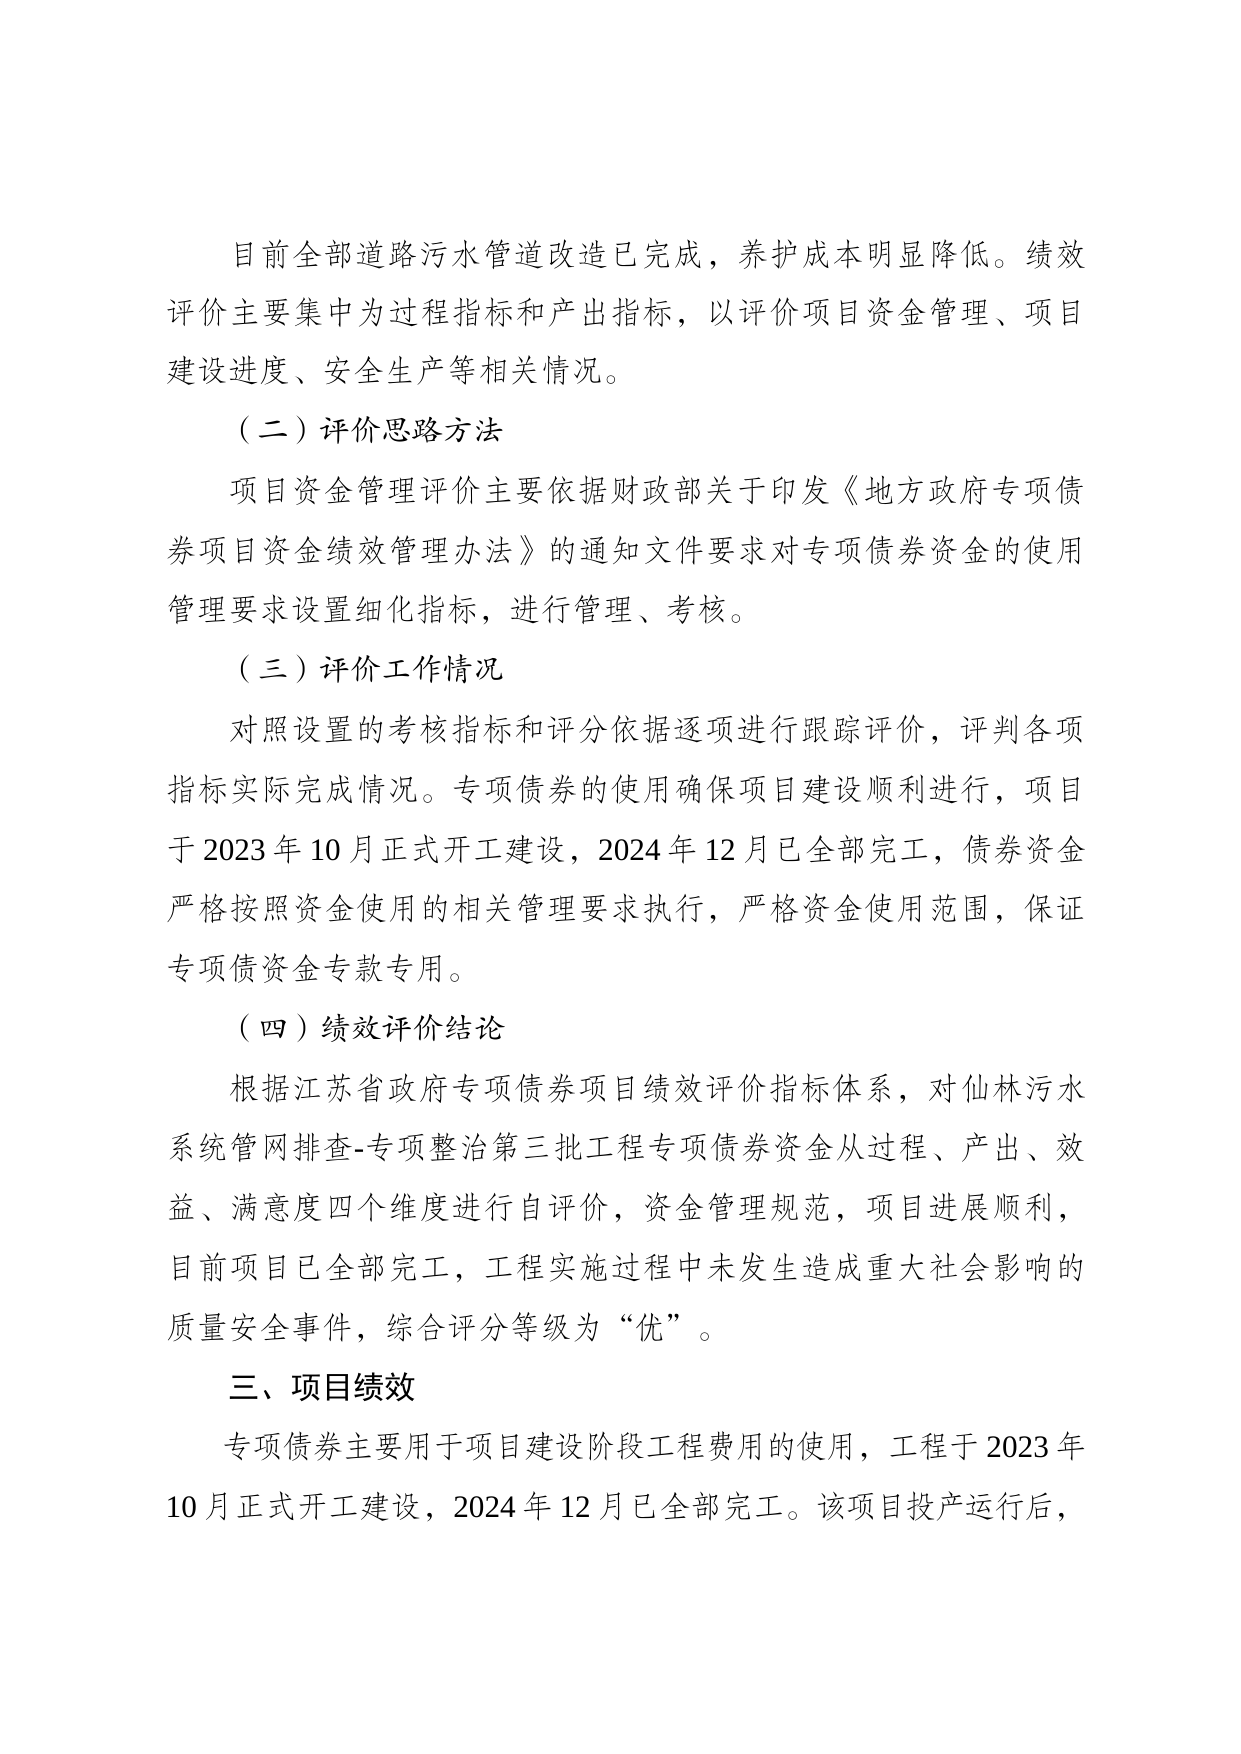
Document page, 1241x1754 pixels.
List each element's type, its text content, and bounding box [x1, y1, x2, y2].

text 根据江苏省政府专项债券项目绩效评价指标体系，对仙林污水系统管网排查-专项整治第三批工程专项债券资金从过程、产出、效益、满意度四个维度进行自评价，资金管理规范，项目进展顺利，目前项目已全部完工，工程实施过程中未发生造成重大社会影响的质量安全事件，综合评分等级为“优”。 [165, 1051, 1087, 1350]
text 目前全部道路污水管道改造已完成，养护成本明显降低。绩效评价主要集中为过程指标和产出指标，以评价项目资金管理、项目建设进度、安全生产等相关情况。 [165, 218, 1087, 393]
text （二）评价思路方法 [165, 393, 1087, 453]
text （四）绩效评价结论 [165, 991, 1087, 1051]
text 三、项目绩效 [165, 1350, 1087, 1410]
text 项目资金管理评价主要依据财政部关于印发《地方政府专项债券项目资金绩效管理办法》的通知文件要求对专项债券资金的使用管理要求设置细化指标，进行管理、考核。 [165, 453, 1087, 633]
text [165, 1410, 1087, 1529]
text 对照设置的考核指标和评分依据逐项进行跟踪评价，评判各项指标实际完成情况。专项债券的使用确保项目建设顺利进行，项目于2023年10月正式开工建设，2024年12月已全部完工，债券资金严格按照资金使用的相关管理要求执行，严格资金使用范围，保证专项债资金专款专用。 [165, 692, 1087, 991]
text （三）评价工作情况 [165, 633, 1087, 692]
